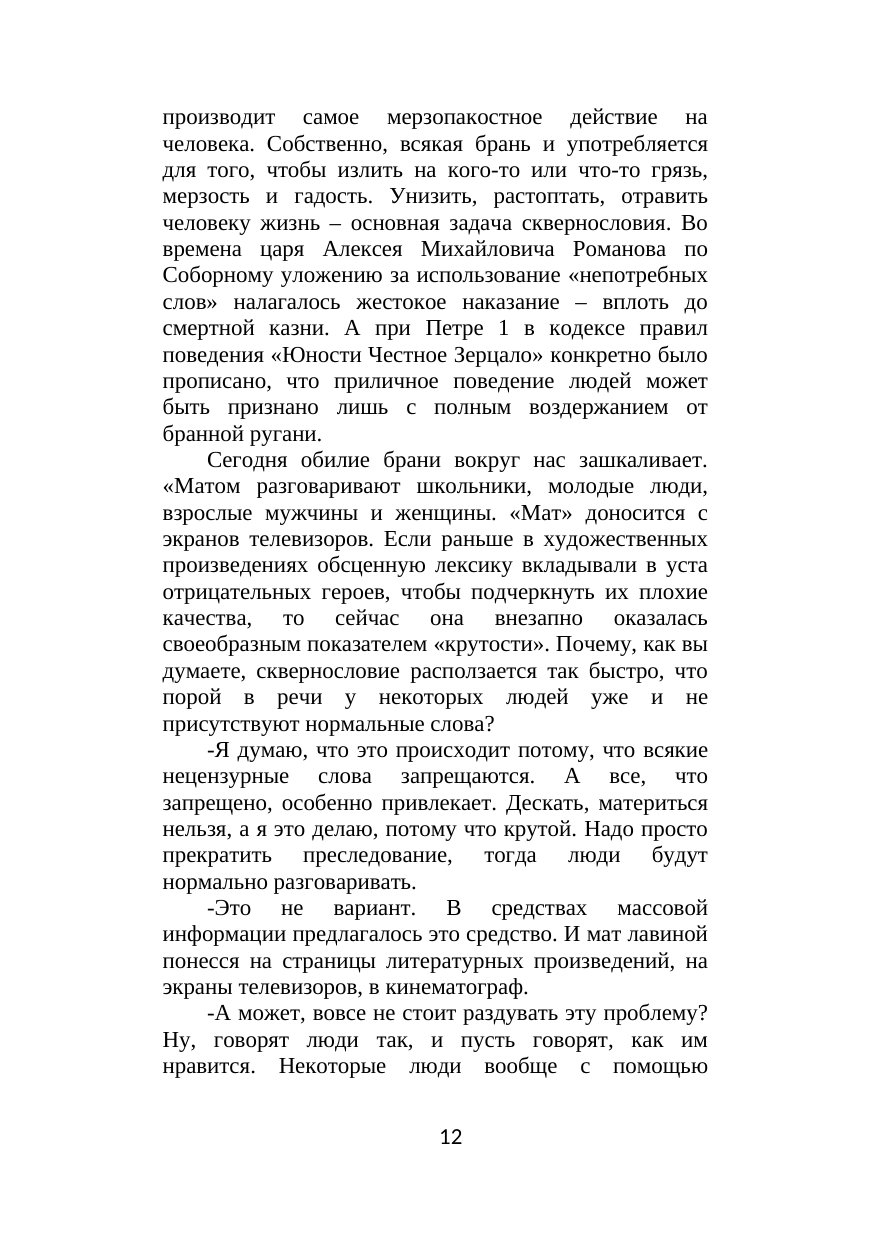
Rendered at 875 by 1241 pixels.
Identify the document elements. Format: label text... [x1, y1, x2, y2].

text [162, 999, 709, 1078]
text Сегодня обилие брани вокруг нас зашкаливает. «Матом разговаривают школьники, молодые люди, взрослые мужчины и женщины. «Мат» доносится с экранов телевизоров. Если раньше в художественных произведениях обсценную лексику вкладывали в уста отрицательных героев, чтобы подчеркнуть их плохие качества, то сейчас она внезапно оказалась своеобразным показателем «крутости». Почему, как вы думаете, сквернословие расползается так быстро, что порой в речи у некоторых людей уже и не присутствуют нормальные слова? [162, 446, 709, 736]
text -Я думаю, что это происходит потому, что всякие нецензурные слова запрещаются. А все, что запрещено, особенно привлекает. Дескать, материться нельзя, а я это делаю, потому что крутой. Надо просто прекратить преследование, тогда люди будут нормально разговаривать. [162, 736, 709, 894]
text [162, 103, 709, 446]
text -Это не вариант. В средствах массовой информации предлагалось это средство. И мат лавиной понесся на страницы литературных произведений, на экраны телевизоров, в кинематограф. [162, 894, 709, 999]
